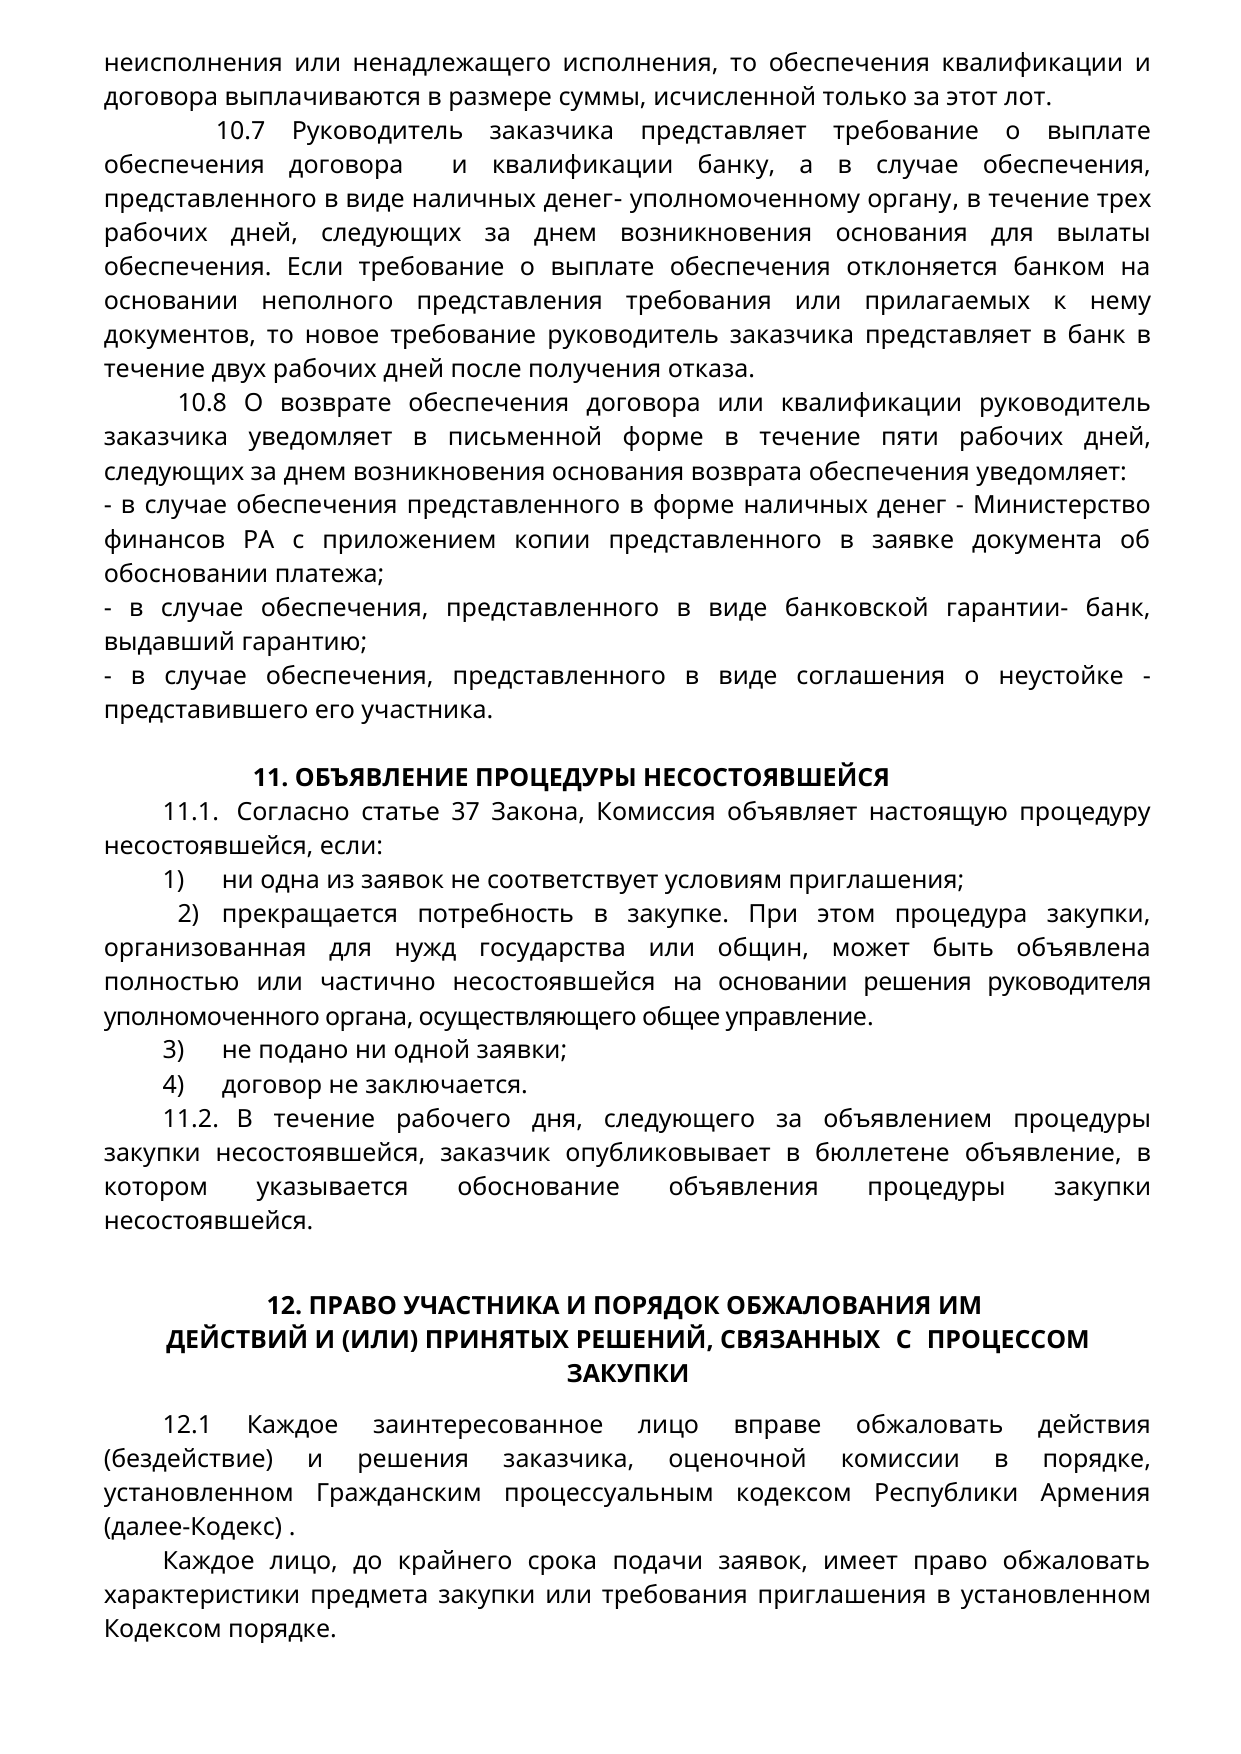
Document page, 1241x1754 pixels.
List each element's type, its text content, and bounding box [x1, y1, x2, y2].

text 11. ОБЪЯВЛЕНИЕ ПРОЦЕДУРЫ НЕСОСТОЯВШЕЙСЯ [103, 760, 1152, 794]
text - в случае обеспечения, представленного в виде банковской гарантии- банк, выдавший гарантию; [103, 589, 1152, 657]
text 2) прекращается потребность в закупке. При этом процедура закупки, организованная для нужд государства или общин, может быть объявлена полностью или частично несостоявшейся на основании решения руководителя уполномоченного органа, осуществляющего общее управление. [103, 896, 1152, 1032]
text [103, 44, 1152, 112]
text 3) не подано ни одной заявки; [103, 1032, 1152, 1066]
text 10.7 Руководитель заказчика представляет требование о выплате обеспечения договора и квалификации банку, а в случае обеспечения, представленного в виде наличных денег- уполномоченному органу, в течение трех рабочих дней, следующих за днем возникновения основания для вылаты обеспечения. Если требование о выплате обеспечения отклоняется банком на основании неполного представления требования или прилагаемых к нему документов, то новое требование руководитель заказчика представляет в банк в течение двух рабочих дней после получения отказа. [103, 112, 1152, 385]
text 11.2. В течение рабочего дня, следующего за объявлением процедуры закупки несостоявшейся, заказчик опубликовывает в бюллетене объявление, в котором указывается обоснование объявления процедуры закупки несостоявшейся. [103, 1100, 1152, 1237]
text 12.1 Каждое заинтересованное лицо вправе обжаловать действия (бездействие) и решения заказчика, оценочной комиссии в порядке, установленном Гражданским процессуальным кодексом Республики Армения (далее-Кодекс) . [103, 1406, 1152, 1543]
text 12. ПРАВО УЧАСТНИКА И ПОРЯДОК ОБЖАЛОВАНИЯ ИМ ДЕЙСТВИЙ И (ИЛИ) ПРИНЯТЫХ РЕШЕНИЙ, СВЯЗАННЫХ С ПРОЦЕССОМ ЗАКУПКИ [162, 1287, 1093, 1390]
text Каждое лицо, до крайнего срока подачи заявок, имеет право обжаловать характеристики предмета закупки или требования приглашения в установленном Кодексом порядке. [103, 1543, 1152, 1645]
text 10.8 О возврате обеспечения договора или квалификации руководитель заказчика уведомляет в письменной форме в течение пяти рабочих дней, следующих за днем возникновения основания возврата обеспечения уведомляет: [103, 385, 1152, 487]
text 1) ни одна из заявок не соответствует условиям приглашения; [103, 862, 1152, 896]
text - в случае обеспечения представленного в форме наличных денег - Министерство финансов РА с приложением копии представленного в заявке документа об обосновании платежа; [103, 487, 1152, 589]
text 4) договор не заключается. [103, 1066, 1152, 1100]
text - в случае обеспечения, представленного в виде соглашения о неустойке - представившего его участника. [103, 657, 1152, 726]
text 11.1. Согласно статье 37 Закона, Комиссия объявляет настоящую процедуру несостоявшейся, если: [103, 794, 1152, 862]
